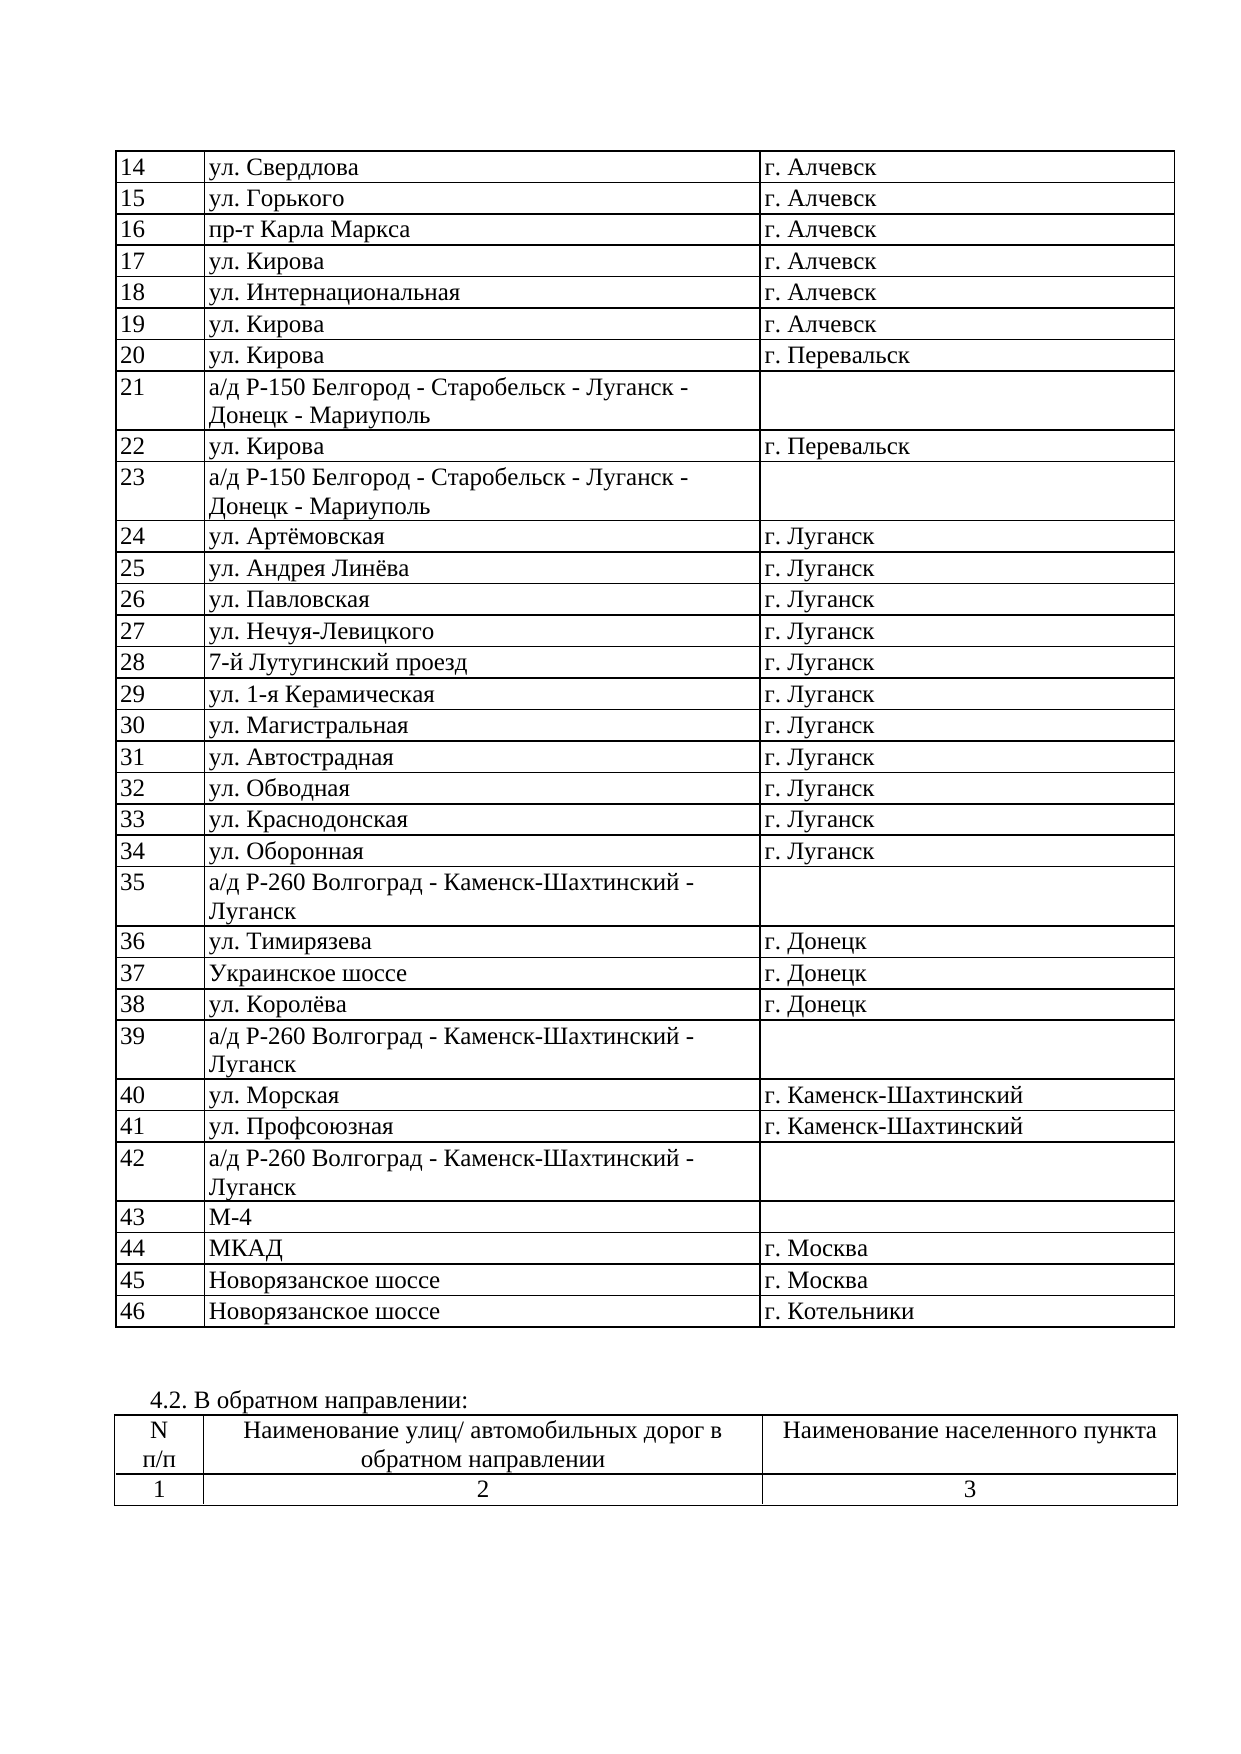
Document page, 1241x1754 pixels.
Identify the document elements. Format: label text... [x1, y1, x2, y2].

table_cell г. Луганск [761, 616, 1174, 646]
table_cell ул. Кирова [205, 309, 759, 339]
table_cell ул. Нечуя-Левицкого [205, 616, 759, 646]
table_cell ул. Магистральная [205, 710, 759, 740]
table_cell г. Донецк [761, 958, 1174, 988]
table_cell 35 [117, 867, 204, 925]
table_cell 22 [117, 431, 204, 461]
table_cell ул. Артёмовская [205, 521, 759, 551]
table_cell г. Луганск [761, 584, 1174, 614]
table_cell ул. Горького [205, 183, 759, 213]
table_cell [761, 1202, 1174, 1232]
table_cell ул. Краснодонская [205, 805, 759, 834]
table_cell г. Алчевск [761, 152, 1174, 181]
table_cell г. Каменск-Шахтинский [761, 1080, 1174, 1110]
table_cell 37 [117, 958, 204, 988]
table_cell г. Луганск [761, 836, 1174, 866]
table_cell г. Луганск [761, 710, 1174, 740]
table_cell ул. Андрея Линёва [205, 553, 759, 583]
table_cell г. Луганск [761, 805, 1174, 834]
table_cell ул. Свердлова [205, 152, 759, 181]
table_header Наименование населенного пункта [763, 1416, 1177, 1473]
table_cell а/д Р-260 Волгоград - Каменск-Шахтинский - Луганск [205, 867, 759, 925]
table_cell ул. Автострадная [205, 742, 759, 771]
table_cell ул. Обводная [205, 773, 759, 803]
table_cell 33 [117, 805, 204, 834]
table_cell г. Луганск [761, 773, 1174, 803]
table_cell Новорязанское шоссе [205, 1296, 759, 1326]
table_cell ул. Королёва [205, 990, 759, 1019]
table_cell 42 [117, 1143, 204, 1200]
table_cell [761, 867, 1174, 925]
table_cell г. Луганск [761, 647, 1174, 677]
table_cell 21 [117, 372, 204, 429]
table_cell [761, 1021, 1174, 1078]
table_cell ул. Кирова [205, 431, 759, 461]
table_cell 27 [117, 616, 204, 646]
table_cell а/д Р-150 Белгород - Старобельск - Луганск - Донецк - Мариуполь [205, 372, 759, 429]
table_cell 32 [117, 773, 204, 803]
table_cell [761, 1143, 1174, 1200]
table_cell г. Донецк [761, 927, 1174, 956]
table_cell 45 [117, 1265, 204, 1295]
table_cell ул. Профсоюзная [205, 1111, 759, 1141]
table_cell г. Алчевск [761, 277, 1174, 307]
table_cell 34 [117, 836, 204, 866]
table_cell 39 [117, 1021, 204, 1078]
table_cell 24 [117, 521, 204, 551]
table_cell 15 [117, 183, 204, 213]
table_cell 31 [117, 742, 204, 771]
table_cell 18 [117, 277, 204, 307]
table_cell 46 [117, 1296, 204, 1326]
table_cell а/д Р-260 Волгоград - Каменск-Шахтинский - Луганск [205, 1021, 759, 1078]
text 4.2. В обратном направлении: [150, 1385, 1090, 1414]
table_cell ул. Тимирязева [205, 927, 759, 956]
table_cell ул. Интернациональная [205, 277, 759, 307]
table_cell Украинское шоссе [205, 958, 759, 988]
table_cell г. Луганск [761, 521, 1174, 551]
table_cell 3 [763, 1473, 1177, 1504]
table_cell 14 [117, 152, 204, 181]
table_cell 40 [117, 1080, 204, 1110]
table_cell г. Луганск [761, 553, 1174, 583]
table_cell МКАД [205, 1233, 759, 1263]
table_cell 44 [117, 1233, 204, 1263]
table_cell [761, 462, 1174, 520]
table_cell 26 [117, 584, 204, 614]
table_cell г. Алчевск [761, 183, 1174, 213]
table_cell г. Москва [761, 1233, 1174, 1263]
table_cell 23 [117, 462, 204, 520]
table_cell ул. Павловская [205, 584, 759, 614]
table_cell [761, 372, 1174, 429]
table_cell ул. Оборонная [205, 836, 759, 866]
table_cell ул. Морская [205, 1080, 759, 1110]
table_cell г. Котельники [761, 1296, 1174, 1326]
table_cell М-4 [205, 1202, 759, 1232]
table_cell г. Москва [761, 1265, 1174, 1295]
table_cell г. Перевальск [761, 340, 1174, 370]
table_cell г. Луганск [761, 742, 1174, 771]
table_cell г. Алчевск [761, 309, 1174, 339]
table_cell 17 [117, 246, 204, 276]
table_cell 7-й Лутугинский проезд [205, 647, 759, 677]
table_cell г. Алчевск [761, 246, 1174, 276]
table_cell 38 [117, 990, 204, 1019]
table_cell 28 [117, 647, 204, 677]
table_cell ул. Кирова [205, 340, 759, 370]
table_cell 19 [117, 309, 204, 339]
table_cell г. Донецк [761, 990, 1174, 1019]
table_cell 1 [115, 1474, 203, 1504]
table_cell 2 [204, 1475, 762, 1504]
table_cell 41 [117, 1111, 204, 1141]
table_cell г. Каменск-Шахтинский [761, 1111, 1174, 1141]
table_cell 16 [117, 215, 204, 244]
table_header Наименование улиц/ автомобильных дорог в обратном направлении [204, 1416, 762, 1473]
table_cell г. Луганск [761, 679, 1174, 708]
table_cell 25 [117, 553, 204, 583]
table_cell 36 [117, 927, 204, 956]
table_cell Новорязанское шоссе [205, 1265, 759, 1295]
table_cell а/д Р-150 Белгород - Старобельск - Луганск - Донецк - Мариуполь [205, 462, 759, 520]
table_cell г. Алчевск [761, 215, 1174, 244]
table_cell г. Перевальск [761, 431, 1174, 461]
table_cell 43 [117, 1202, 204, 1232]
table_cell 29 [117, 679, 204, 708]
table_header N п/п [115, 1416, 203, 1473]
table_cell а/д Р-260 Волгоград - Каменск-Шахтинский - Луганск [205, 1143, 759, 1200]
table_cell 30 [117, 710, 204, 740]
table_cell ул. Кирова [205, 246, 759, 276]
table_cell пр-т Карла Маркса [205, 215, 759, 244]
table_cell ул. 1-я Керамическая [205, 679, 759, 708]
table_cell 20 [117, 340, 204, 370]
